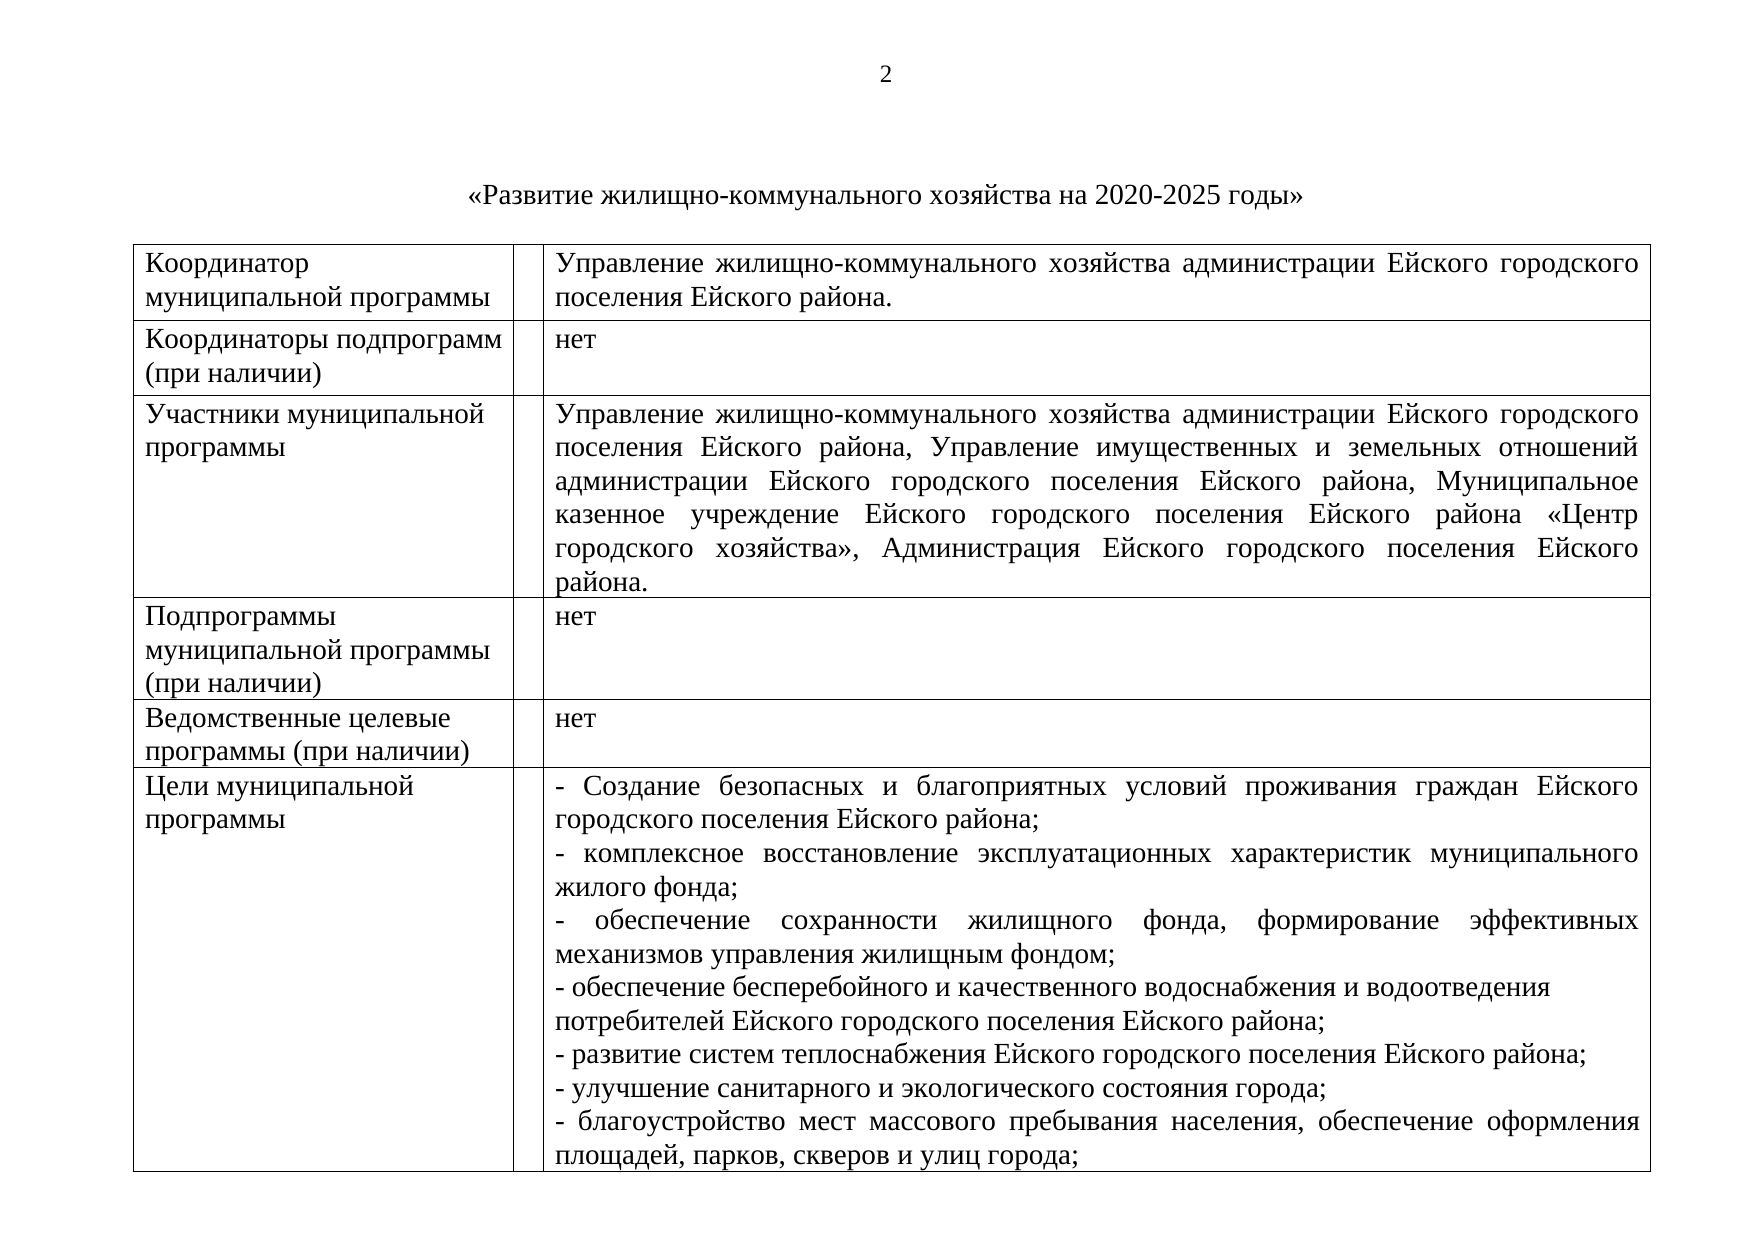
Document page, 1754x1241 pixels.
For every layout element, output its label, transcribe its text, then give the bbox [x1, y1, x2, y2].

table_cell [514, 768, 543, 1171]
table_header [514, 245, 543, 320]
table_cell Ведомственные целевые программы (при наличии) [134, 700, 513, 767]
table_cell нет [544, 321, 1650, 395]
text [133, 177, 1639, 211]
table_header Управление жилищно-коммунального хозяйства администрации Ейского городского поселения Ейского района. [544, 245, 1650, 320]
table_cell [514, 598, 543, 699]
table_cell Управление жилищно-коммунального хозяйства администрации Ейского городского поселения Ейского района, Управление имущественных и земельных отношений администрации Ейского городского поселения Ейского района, Муниципальное казенное учреждение Ейского городского поселения Ейского района «Центр городского хозяйства», Администрация Ейского городского поселения Ейского района. [544, 396, 1650, 597]
table_cell Участники муниципальной программы [134, 396, 513, 597]
table_cell [514, 321, 543, 395]
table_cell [544, 768, 1650, 1171]
table_cell нет [544, 700, 1650, 767]
table_header Координатор муниципальной программы [134, 245, 513, 320]
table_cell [134, 768, 513, 1171]
table_cell [514, 396, 543, 597]
table_cell [514, 700, 543, 767]
table_cell Координаторы подпрограмм (при наличии) [134, 321, 513, 395]
table_cell Подпрограммы муниципальной программы (при наличии) [134, 598, 513, 699]
table_cell нет [544, 598, 1650, 699]
